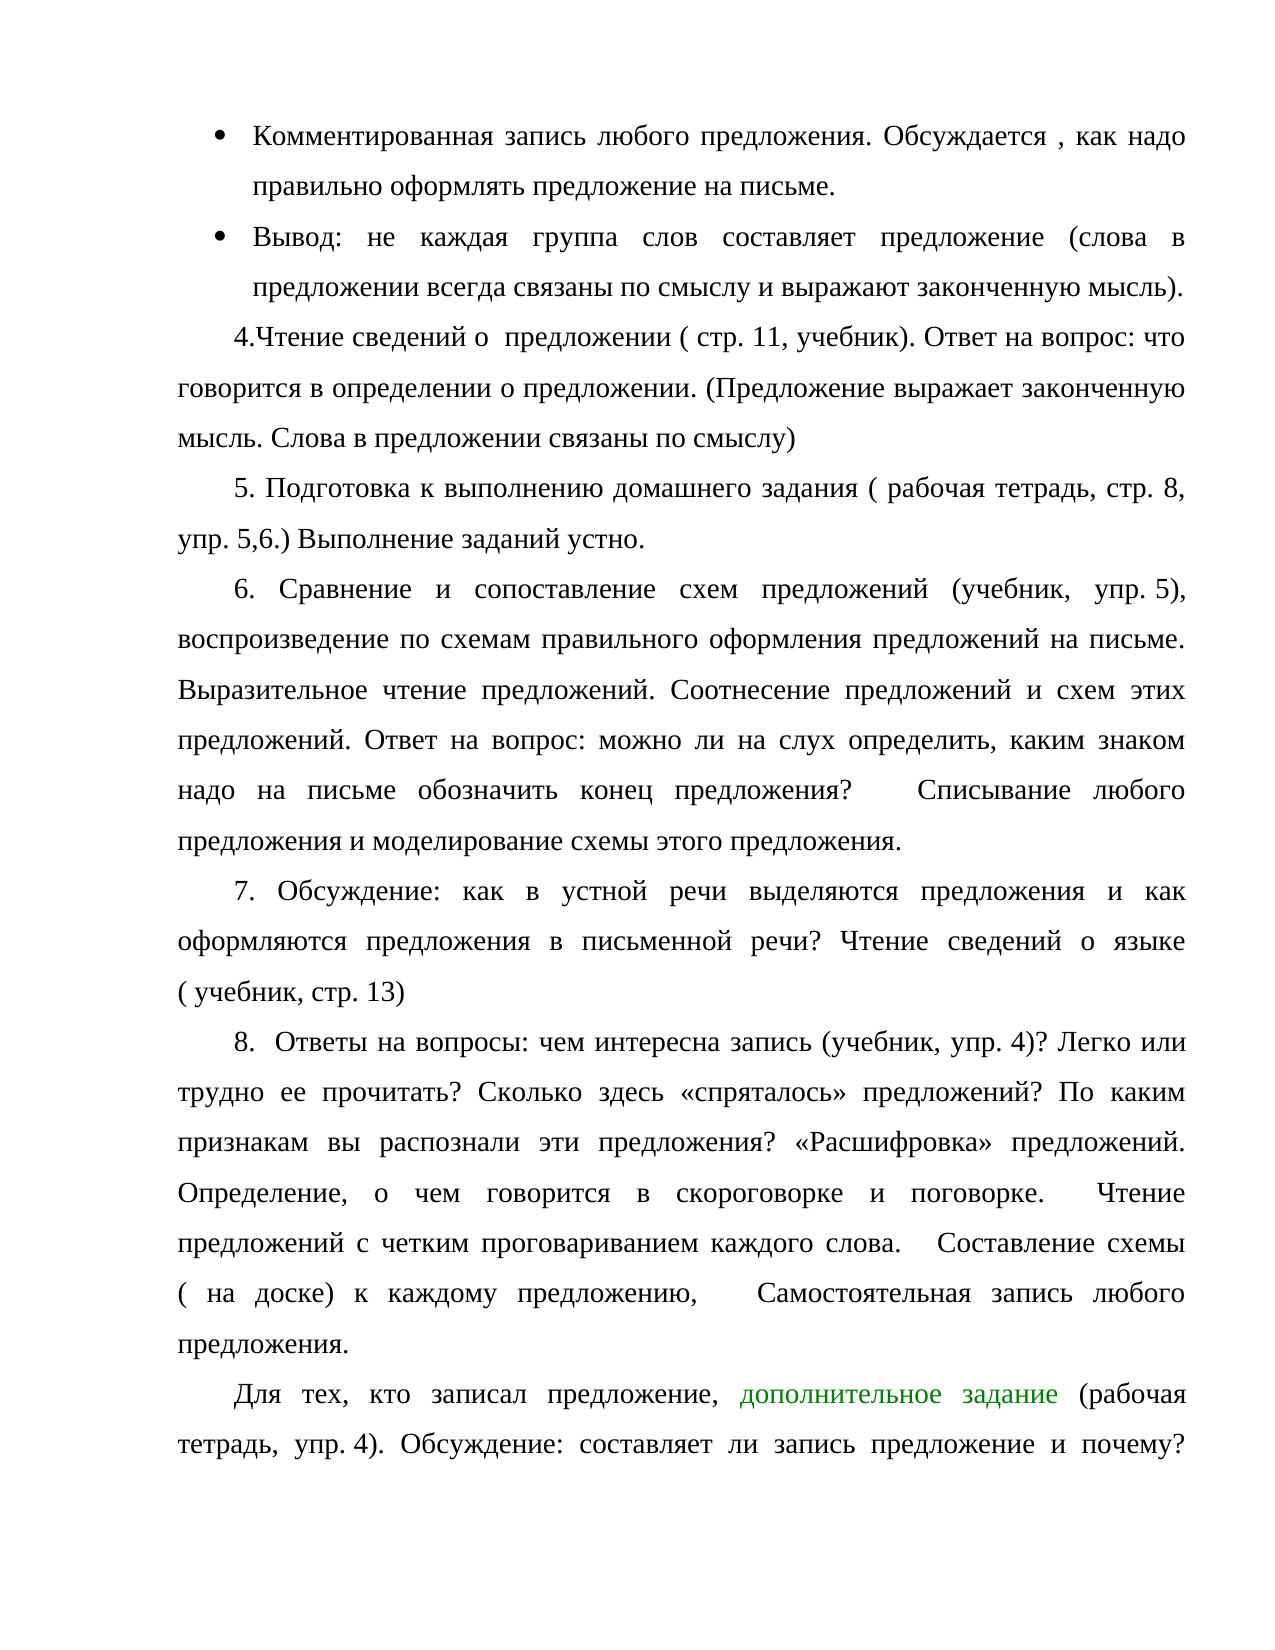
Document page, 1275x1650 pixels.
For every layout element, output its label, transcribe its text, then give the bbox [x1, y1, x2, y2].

text 6. Сравнение и сопоставление схем предложений (учебник, упр. 5), воспроизведение по схемам правильного оформления предложений на письме. Выразительное чтение предложений. Соотнесение предложений и схем этих предложений. Ответ на вопрос: можно ли на слух определить, каким знаком надо на письме обозначить конец предложения? Списывание любого предложения и моделирование схемы этого предложения. [177, 571, 1186, 856]
text 5. Подготовка к выполнению домашнего задания ( рабочая тетрадь, стр. 8, упр. 5,6.) Выполнение заданий устно. [177, 471, 1186, 554]
list Вывод: не каждая группа слов составляет предложение (слова в предложении всегда связаны по смыслу и выражают законченную мысль). [215, 219, 1186, 303]
list Комментированная запись любого предложения. Обсуждается , как надо правильно оформлять предложение на письме. [215, 118, 1186, 202]
text 4.Чтение сведений о предложении ( стр. 11, учебник). Ответ на вопрос: что говорится в определении о предложении. (Предложение выражает законченную мысль. Слова в предложении связаны по смыслу) [177, 319, 1186, 454]
text 8. Ответы на вопросы: чем интересна запись (учебник, упр. 4)? Легко или трудно ее прочитать? Сколько здесь «спряталось» предложений? По каким признакам вы распознали эти предложения? «Расшифровка» предложений. Определение, о чем говорится в скороговорке и поговорке. Чтение предложений с четким проговариванием каждого слова. Составление схемы ( на доске) к каждому предложению, Самостоятельная запись любого предложения. [177, 1024, 1186, 1359]
text 7. Обсуждение: как в устной речи выделяются предложения и как оформляются предложения в письменной речи? Чтение сведений о языке ( учебник, стр. 13) [177, 873, 1186, 1007]
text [177, 1376, 1186, 1460]
